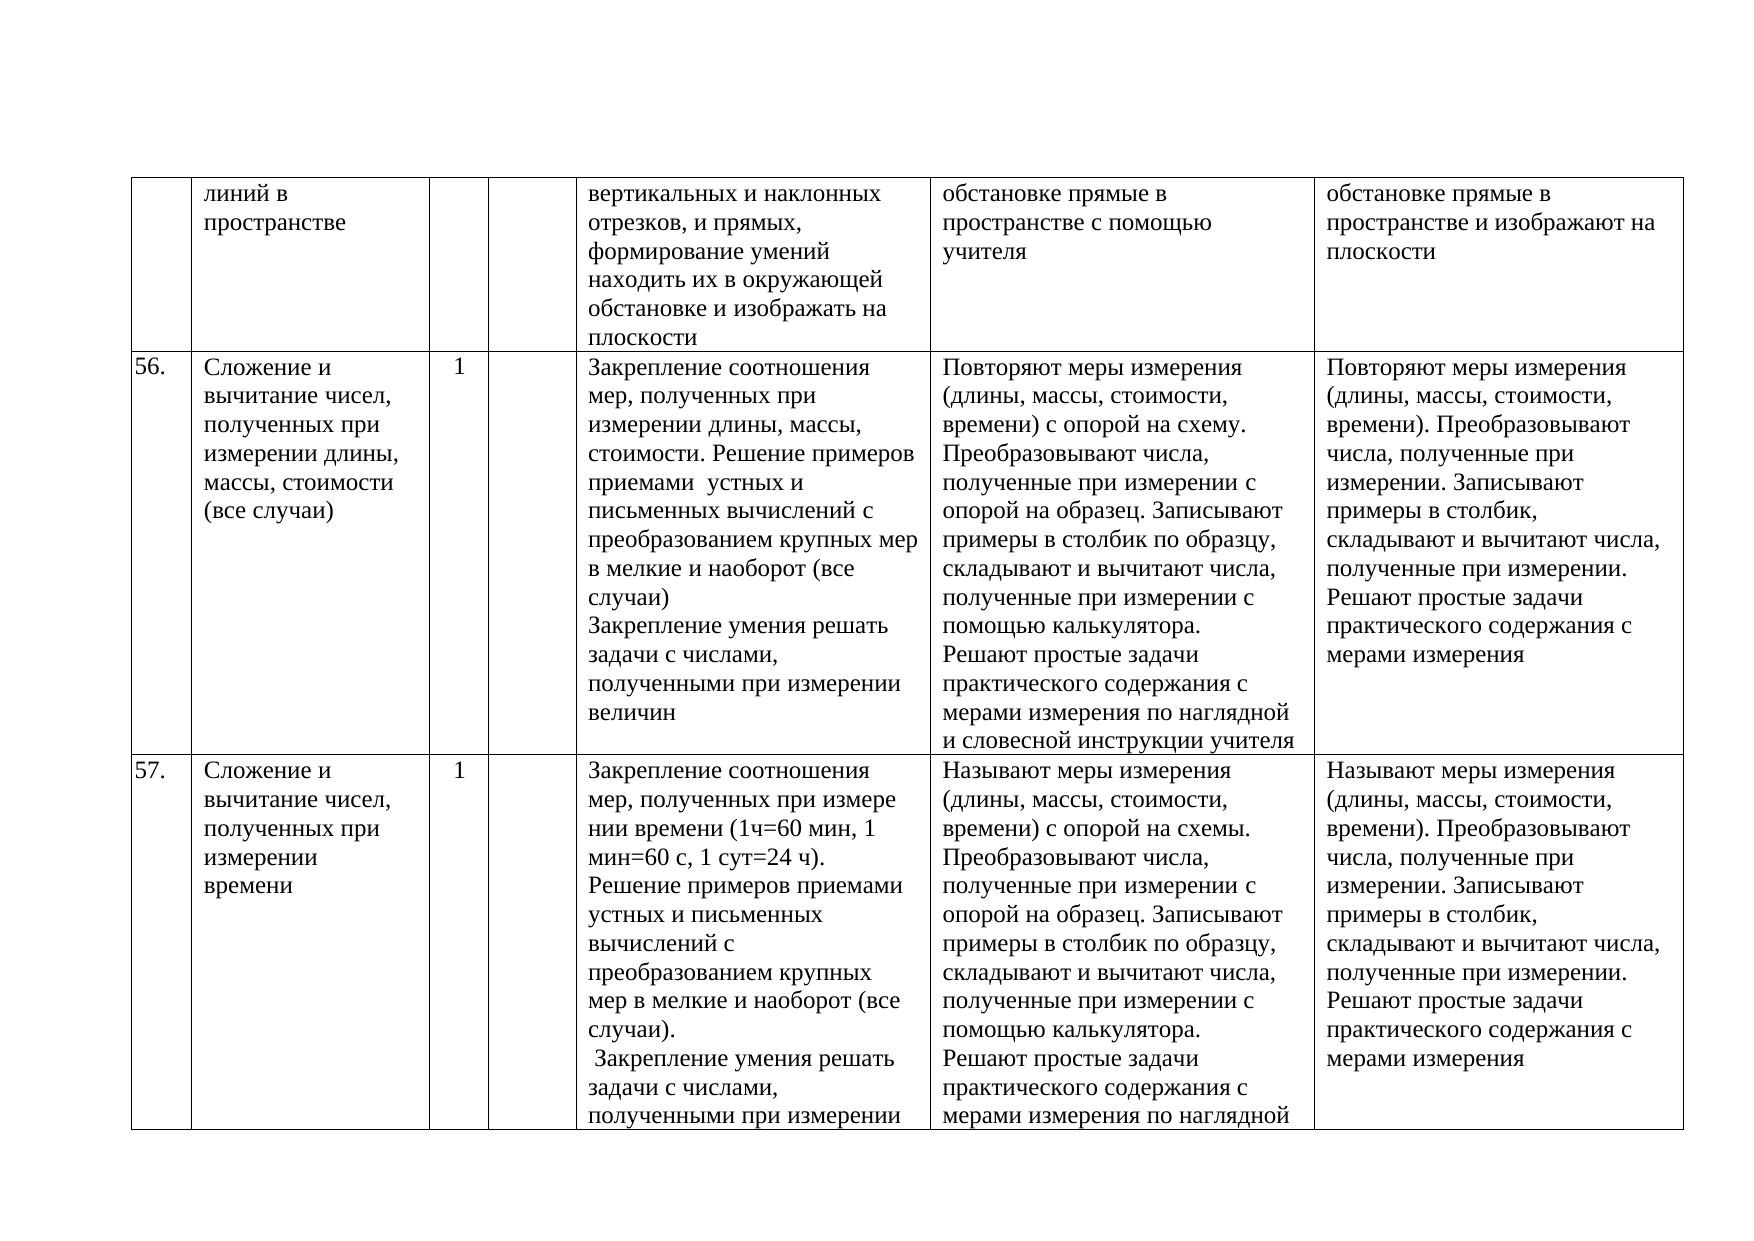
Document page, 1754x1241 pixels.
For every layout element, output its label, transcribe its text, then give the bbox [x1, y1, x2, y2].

table_cell [132, 352, 191, 754]
table_cell [489, 352, 576, 754]
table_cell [577, 178, 930, 351]
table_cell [577, 755, 930, 1129]
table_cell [1315, 178, 1683, 351]
table_cell Сложение и вычитание чисел, полученных при измерении длины, массы, стоимости (все случаи) [192, 352, 429, 754]
table_cell [489, 178, 576, 351]
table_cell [931, 178, 1314, 351]
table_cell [931, 755, 1314, 1129]
table_cell [489, 755, 576, 1129]
table_cell Повторяют меры измерения (длины, массы, стоимости, времени) с опорой на схему. Преобразовывают числа, полученные при измерении с опорой на образец. Записывают примеры в столбик по образцу, складывают и вычитают числа, полученные при измерении с помощью калькулятора. Решают простые задачи практического содержания с мерами измерения по наглядной и словесной инструкции учителя [931, 352, 1314, 754]
table_cell 1 [430, 178, 488, 351]
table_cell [192, 178, 429, 351]
table_cell [132, 178, 191, 351]
table_cell [132, 755, 191, 1129]
table_cell 1 [430, 352, 488, 754]
table_cell Закрепление соотношения мер, полученных при измерении длины, массы, стоимости. Решение примеров приемами устных и письменных вычислений с преобразованием крупных мер в мелкие и наоборот (все случаи) Закрепление умения решать задачи с числами, полученными при измерении величин [577, 352, 930, 754]
table_cell 1 [430, 755, 488, 1129]
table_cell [192, 755, 429, 1129]
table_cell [1315, 755, 1683, 1129]
